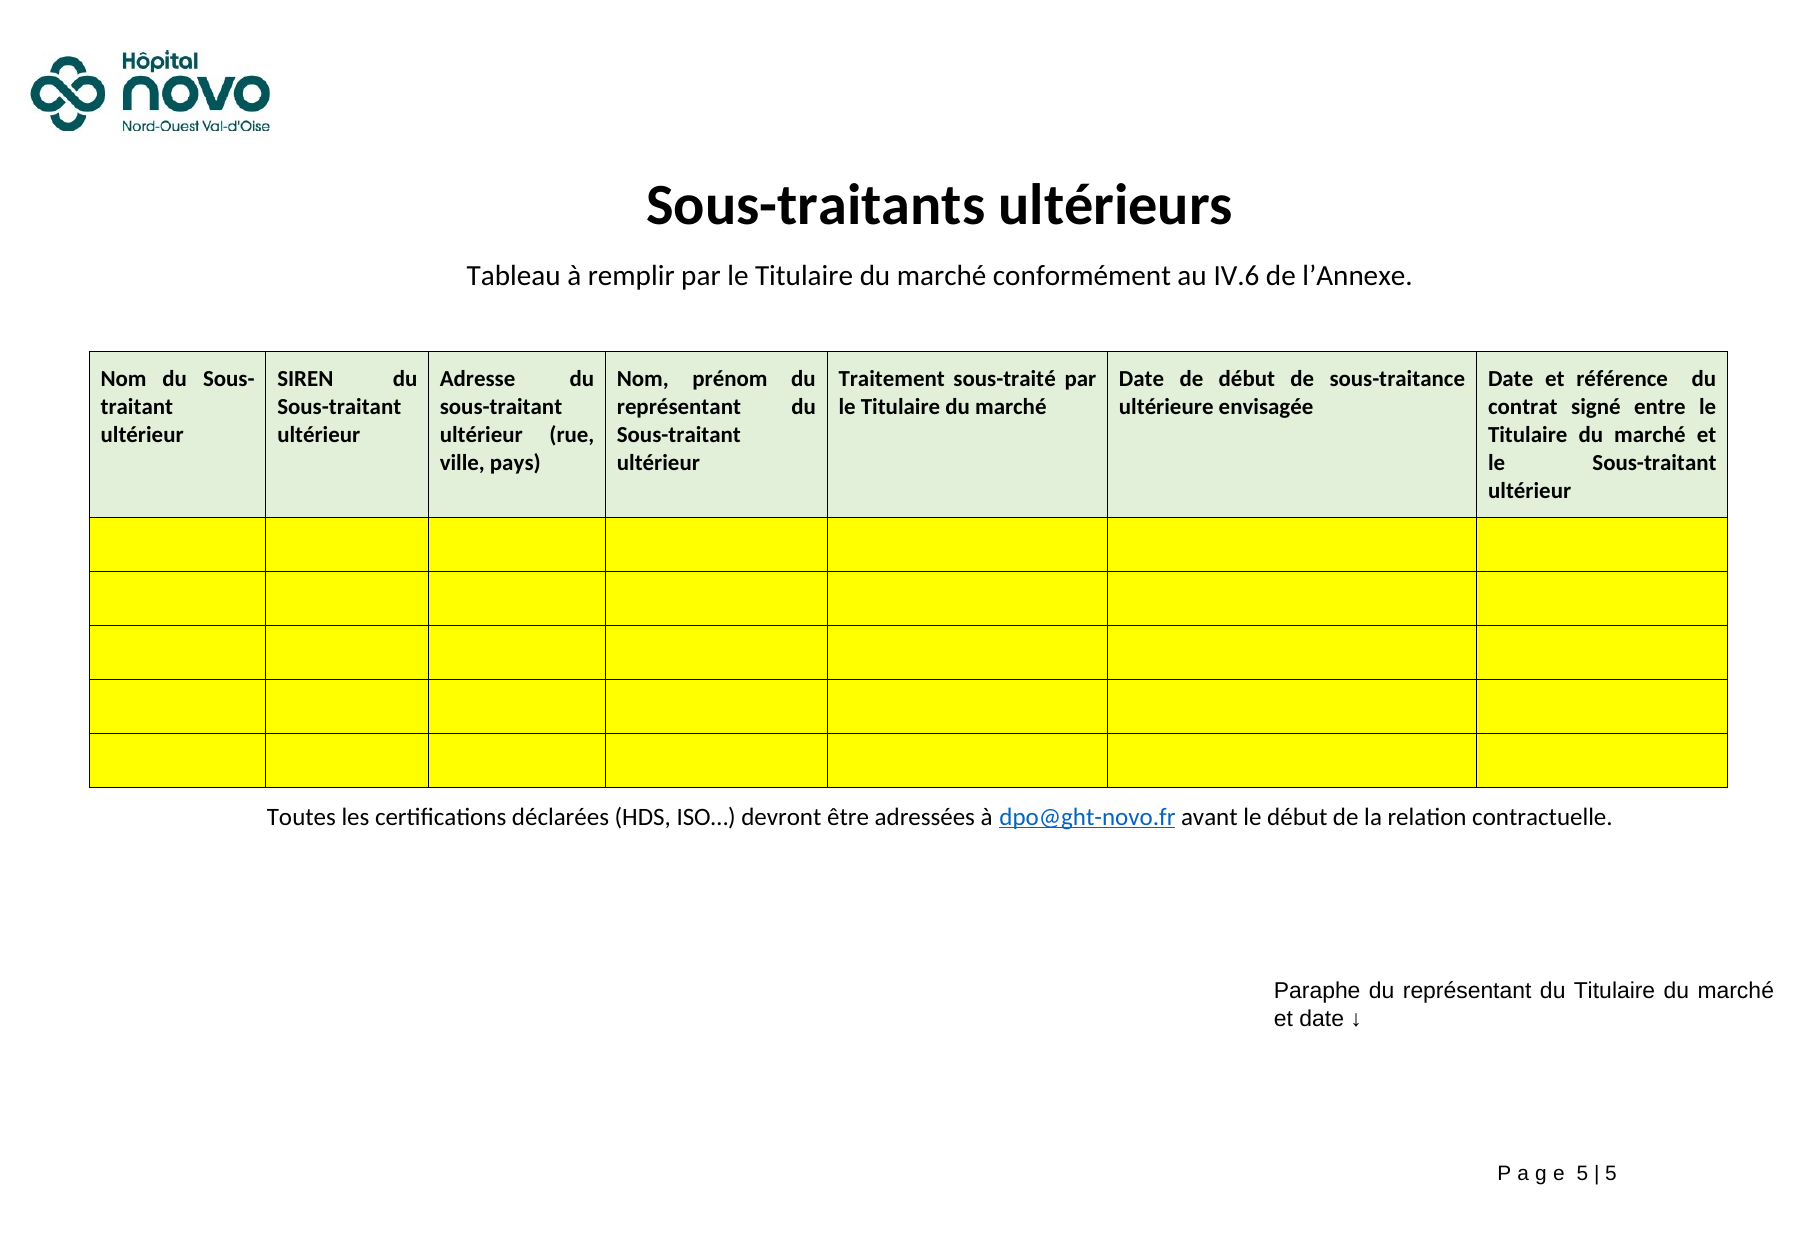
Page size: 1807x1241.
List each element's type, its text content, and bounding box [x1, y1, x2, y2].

table_cell [429, 734, 605, 787]
table_cell [429, 518, 605, 571]
table_cell [828, 680, 1107, 733]
table_cell [828, 626, 1107, 679]
table_cell [606, 680, 827, 733]
table_cell [1108, 572, 1476, 625]
table_cell [1477, 572, 1727, 625]
table_cell [1108, 680, 1476, 733]
table_cell [1477, 680, 1727, 733]
text Tableau à remplir par le Titulaire du marché conformément au IV.6 de l’Annexe. [162, 257, 1643, 293]
table_header Date de début de sous-traitance ultérieure envisagée [1108, 352, 1476, 517]
table_header Nom du Sous-traitant ultérieur [90, 352, 265, 517]
table_cell [606, 518, 827, 571]
table_cell [606, 626, 827, 679]
table_cell [1108, 518, 1476, 571]
table_cell [828, 518, 1107, 571]
table_cell [429, 572, 605, 625]
table_cell [266, 680, 428, 733]
table_cell [1108, 626, 1476, 679]
table_header Date et référence du contrat signé entre le Titulaire du marché et le Sous-traitant ultérieur [1477, 352, 1727, 517]
picture [0, 0, 300, 182]
table_cell [606, 572, 827, 625]
table_cell [828, 734, 1107, 787]
table_cell [1477, 626, 1727, 679]
table_cell [1477, 734, 1727, 787]
text Toutes les certifications déclarées (HDS, ISO…) devront être adressées à dpo@ght-novo.fr avant le début de la relation contractuelle. [162, 801, 1643, 831]
table_header Nom, prénom du représentant du Sous-traitant ultérieur [606, 352, 827, 517]
table_header SIREN du Sous-traitant ultérieur [266, 352, 428, 517]
table_cell [1108, 734, 1476, 787]
table_cell [606, 734, 827, 787]
table_cell [266, 734, 428, 787]
table_cell [266, 572, 428, 625]
table_header Traitement sous-traité par le Titulaire du marché [828, 352, 1107, 517]
table_cell [90, 626, 265, 679]
table_cell [1477, 518, 1727, 571]
table_cell [266, 626, 428, 679]
table_cell [90, 734, 265, 787]
text Sous-traitants ultérieurs [162, 168, 1643, 239]
table_cell [429, 626, 605, 679]
table_cell [828, 572, 1107, 625]
table_cell [90, 572, 265, 625]
table_cell [90, 518, 265, 571]
table_cell [429, 680, 605, 733]
table_cell [266, 518, 428, 571]
table_cell [90, 680, 265, 733]
table_header Adresse du sous-traitant ultérieur (rue, ville, pays) [429, 352, 605, 517]
